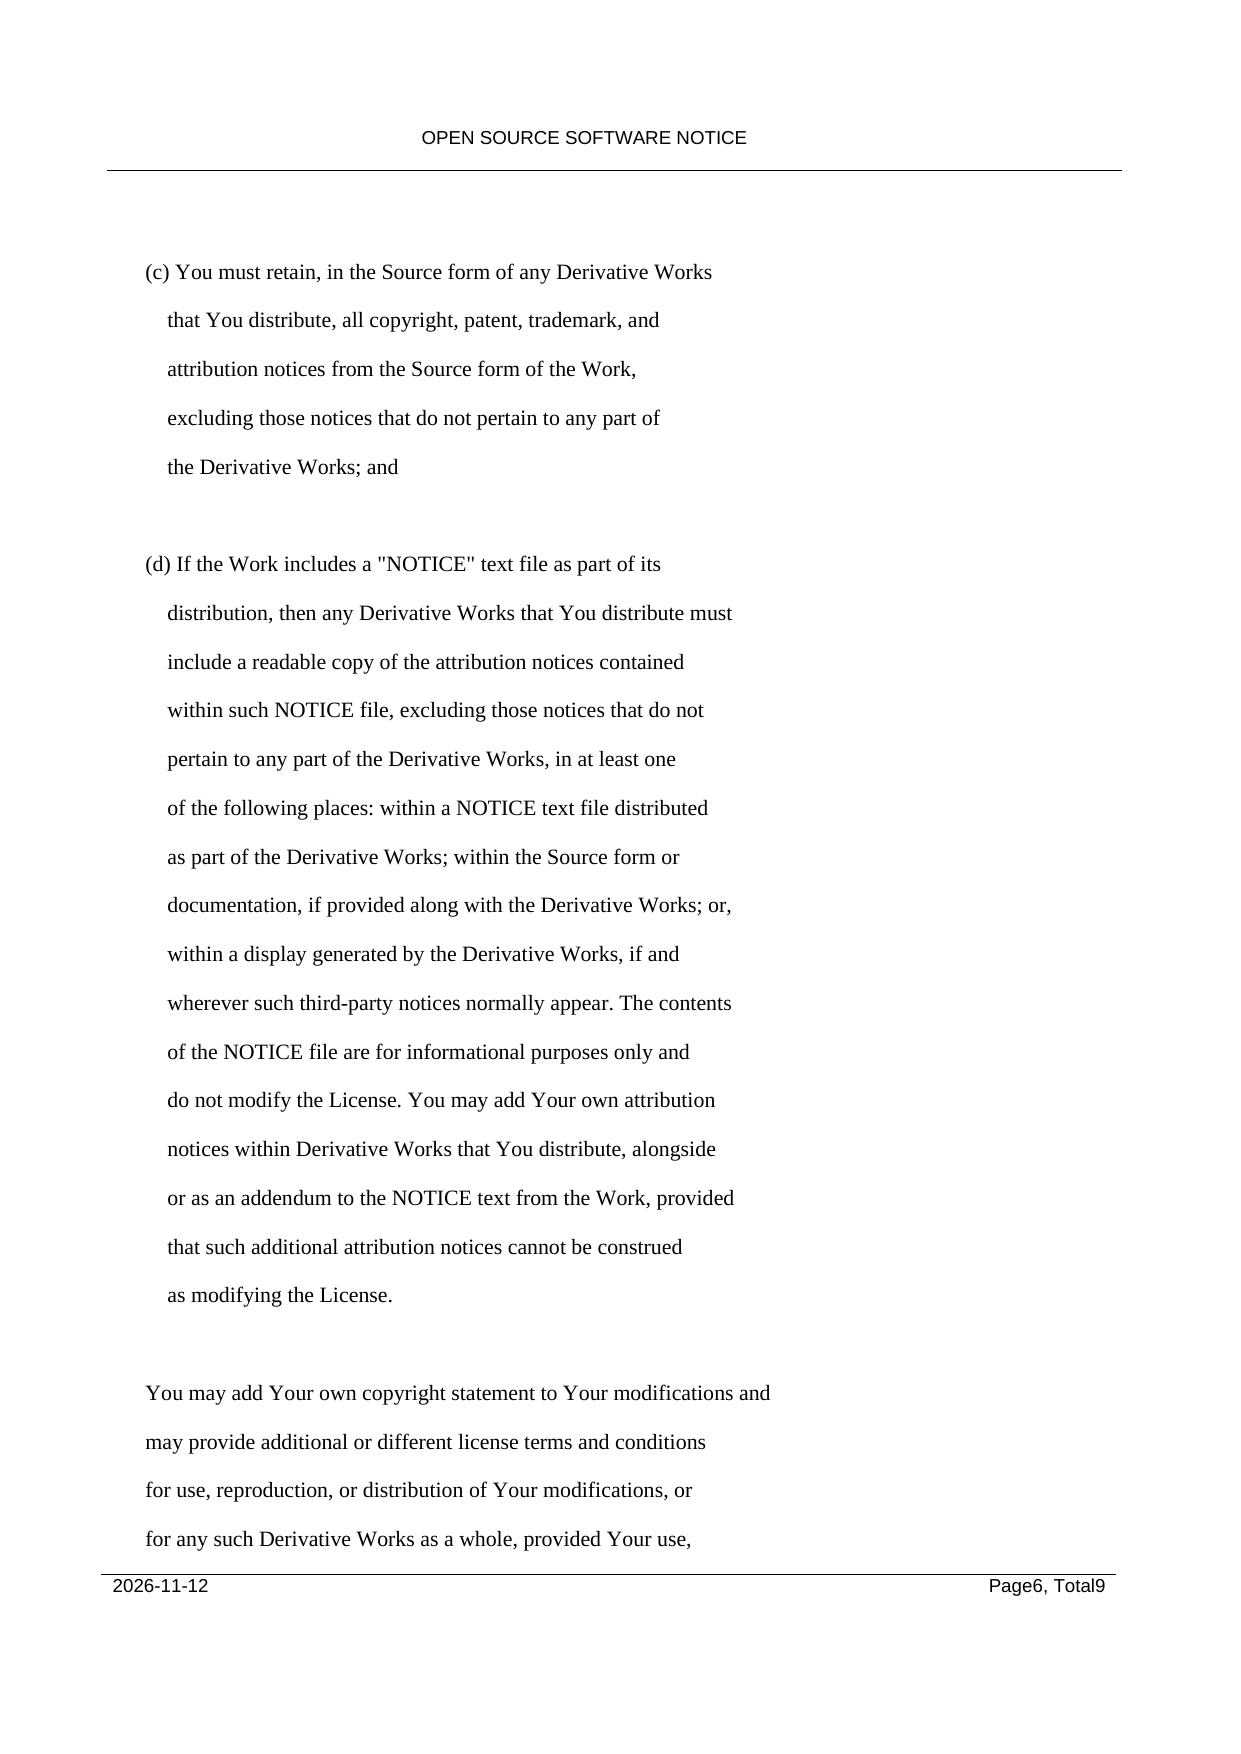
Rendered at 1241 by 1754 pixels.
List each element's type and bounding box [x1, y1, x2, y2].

text [112, 206, 1128, 1555]
